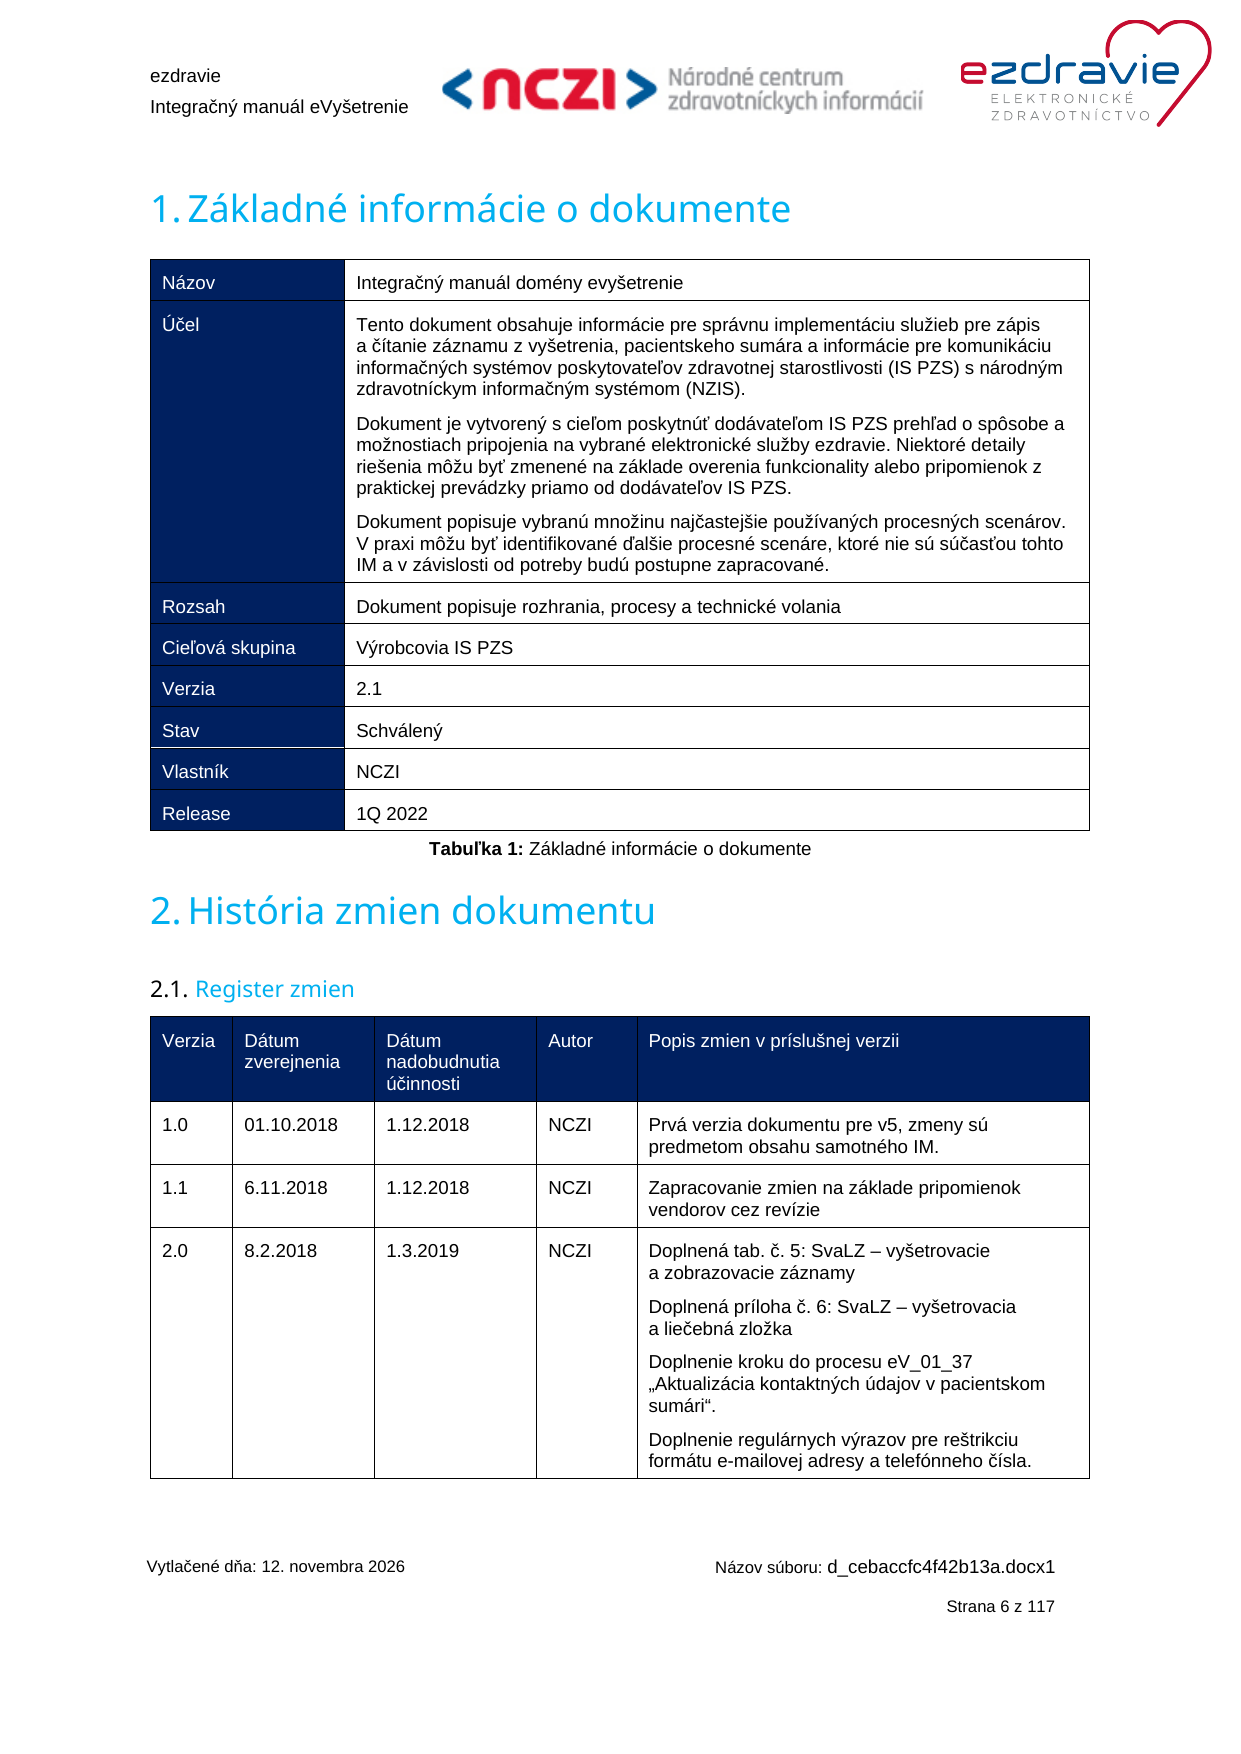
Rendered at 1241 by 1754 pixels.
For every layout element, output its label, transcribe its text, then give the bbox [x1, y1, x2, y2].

table_cell 1.1 [151, 1165, 232, 1227]
subtitle Register zmien [150, 972, 1090, 1004]
table_cell Release [151, 790, 344, 830]
table_cell 1Q 2022 [345, 790, 1089, 830]
table_cell 6.11.2018 [233, 1165, 374, 1227]
table_cell Schválený [345, 707, 1089, 747]
table_cell Tento dokument obsahuje informácie pre správnu implementáciu služieb pre zápis a čítanie záznamu z vyšetrenia, pacientskeho sumára a informácie pre komunikáciu informačných systémov poskytovateľov zdravotnej starostlivosti (IS PZS) s národným zdravotníckym informačným systémom (NZIS). Dokument je vytvorený s cieľom poskytnúť dodávateľom IS PZS prehľad o spôsobe a možnostiach pripojenia na vybrané elektronické služby ezdravie. Niektoré detaily riešenia môžu byť zmenené na základe overenia funkcionality alebo pripomienok z praktickej prevádzky priamo od dodávateľov IS PZS. Dokument popisuje vybranú množinu najčastejšie používaných procesných scenárov. V praxi môžu byť identifikované ďalšie procesné scenáre, ktoré nie sú súčasťou tohto IM a v závislosti od potreby budú postupne zapracované. [345, 301, 1089, 582]
text Tabuľka 1: Základné informácie o dokumente [150, 837, 1090, 859]
table_cell Prvá verzia dokumentu pre v5, zmeny sú predmetom obsahu samotného IM. [638, 1102, 1089, 1164]
subtitle Základné informácie o dokumente [150, 183, 1090, 234]
table_cell 1.3.2019 [375, 1228, 536, 1478]
table_header Dátum nadobudnutia účinnosti [375, 1017, 536, 1101]
table_cell Cieľová skupina [151, 624, 344, 665]
table_cell 1.0 [151, 1102, 232, 1164]
subtitle História zmien dokumentu [150, 884, 1090, 935]
table_cell 2.1 [345, 666, 1089, 706]
table_header Dátum zverejnenia [233, 1017, 374, 1101]
table_cell NCZI [537, 1102, 637, 1164]
table_header Verzia [151, 1017, 232, 1101]
table_header Popis zmien v príslušnej verzii [638, 1017, 1089, 1101]
table_cell NCZI [537, 1165, 637, 1227]
table_cell Verzia [151, 666, 344, 706]
table_header Názov [151, 260, 344, 300]
table_cell Doplnená tab. č. 5: SvaLZ – vyšetrovacie a zobrazovacie záznamy Doplnená príloha č. 6: SvaLZ – vyšetrovacia a liečebná zložka Doplnenie kroku do procesu eV_01_37 „Aktualizácia kontaktných údajov v pacientskom sumári“. Doplnenie regulárnych výrazov pre reštrikciu formátu e-mailovej adresy a telefónneho čísla. [638, 1228, 1089, 1478]
table_cell Zapracovanie zmien na základe pripomienok vendorov cez revízie [638, 1165, 1089, 1227]
table_cell 1.12.2018 [375, 1102, 536, 1164]
table_header Integračný manuál domény evyšetrenie [345, 260, 1089, 300]
table_cell 8.2.2018 [233, 1228, 374, 1478]
table_header Autor [537, 1017, 637, 1101]
table_cell 2.0 [151, 1228, 232, 1478]
table_cell Účel [151, 301, 344, 582]
picture [442, 67, 924, 114]
table_cell Rozsah [151, 583, 344, 623]
table_cell Vlastník [151, 749, 344, 789]
table_cell 1.12.2018 [375, 1165, 536, 1227]
table_cell Stav [151, 707, 344, 747]
table_cell 01.10.2018 [233, 1102, 374, 1164]
table_cell Dokument popisuje rozhrania, procesy a technické volania [345, 583, 1089, 623]
table_cell NCZI [345, 749, 1089, 789]
table_cell Výrobcovia IS PZS [345, 624, 1089, 665]
table_cell NCZI [537, 1228, 637, 1478]
picture [961, 20, 1212, 127]
